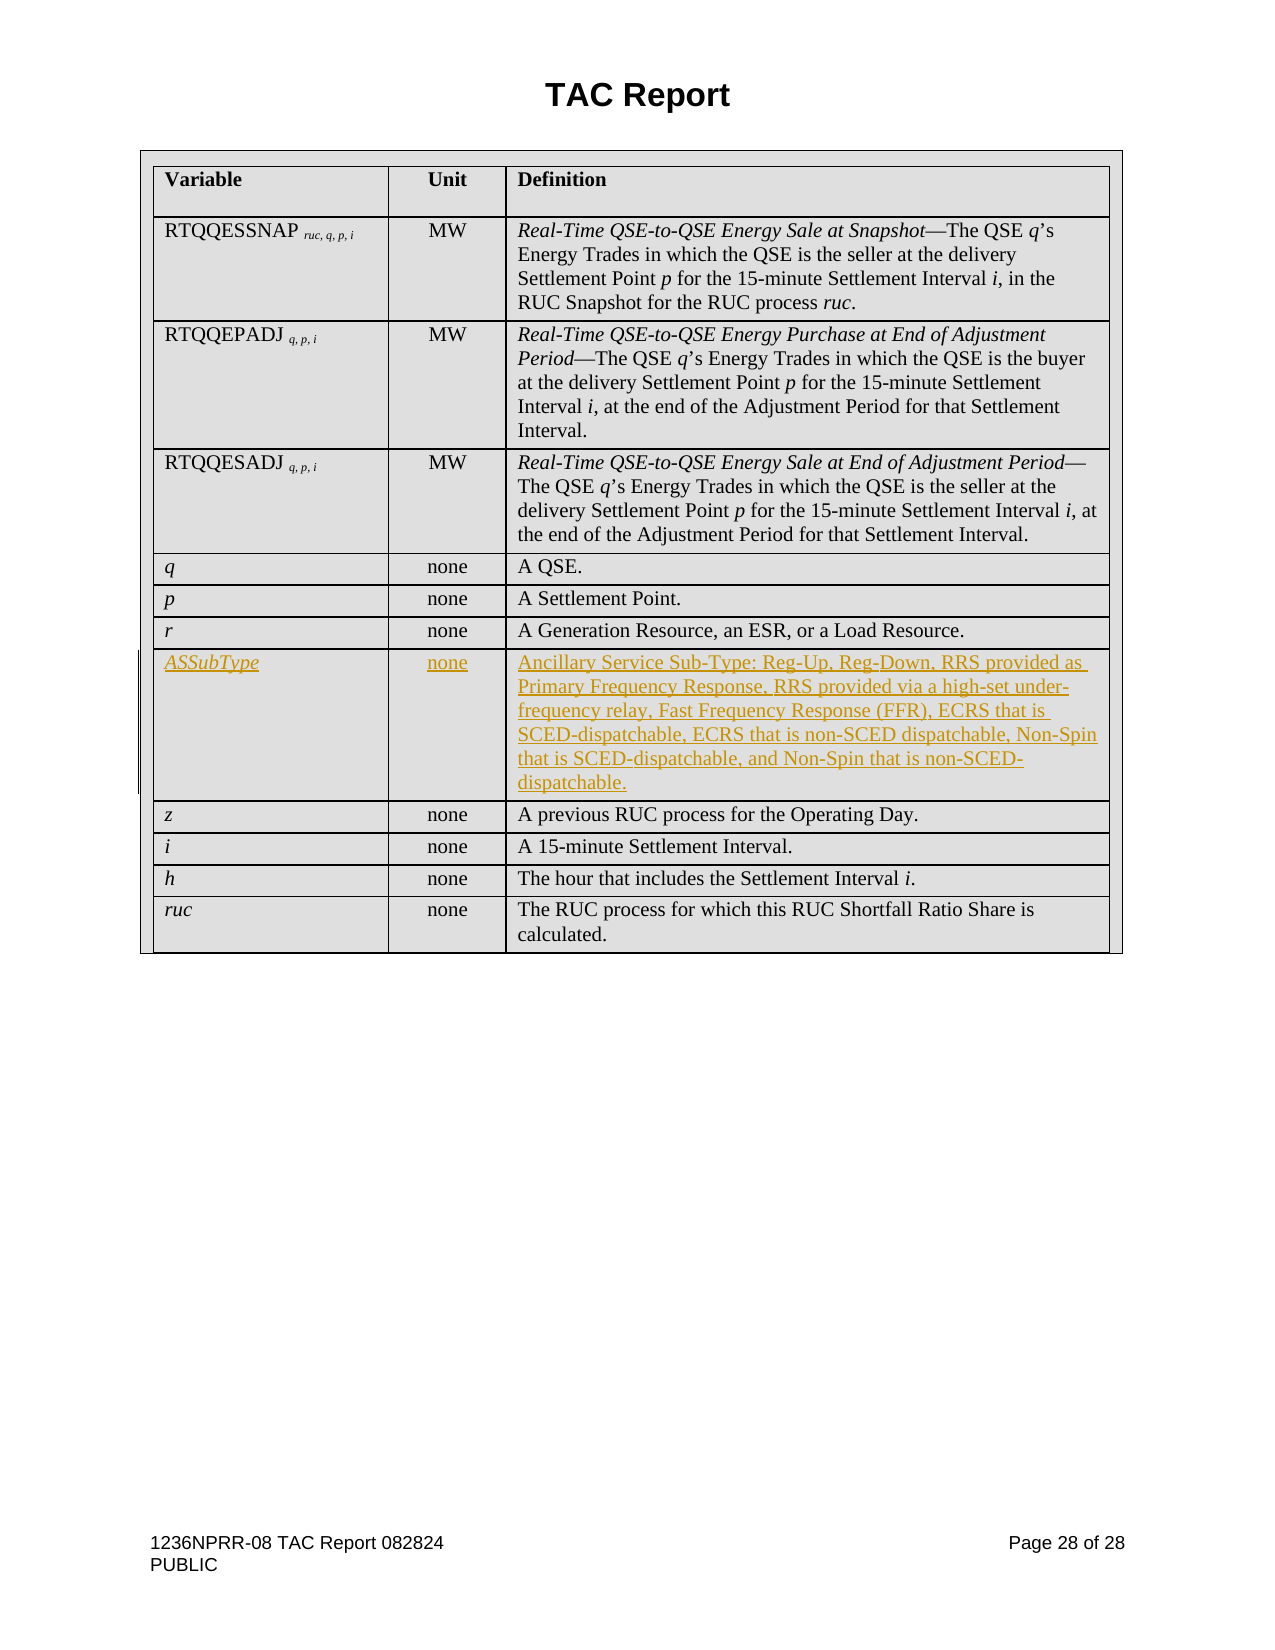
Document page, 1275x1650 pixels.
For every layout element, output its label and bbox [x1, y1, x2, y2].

table_header [141, 151, 1122, 953]
